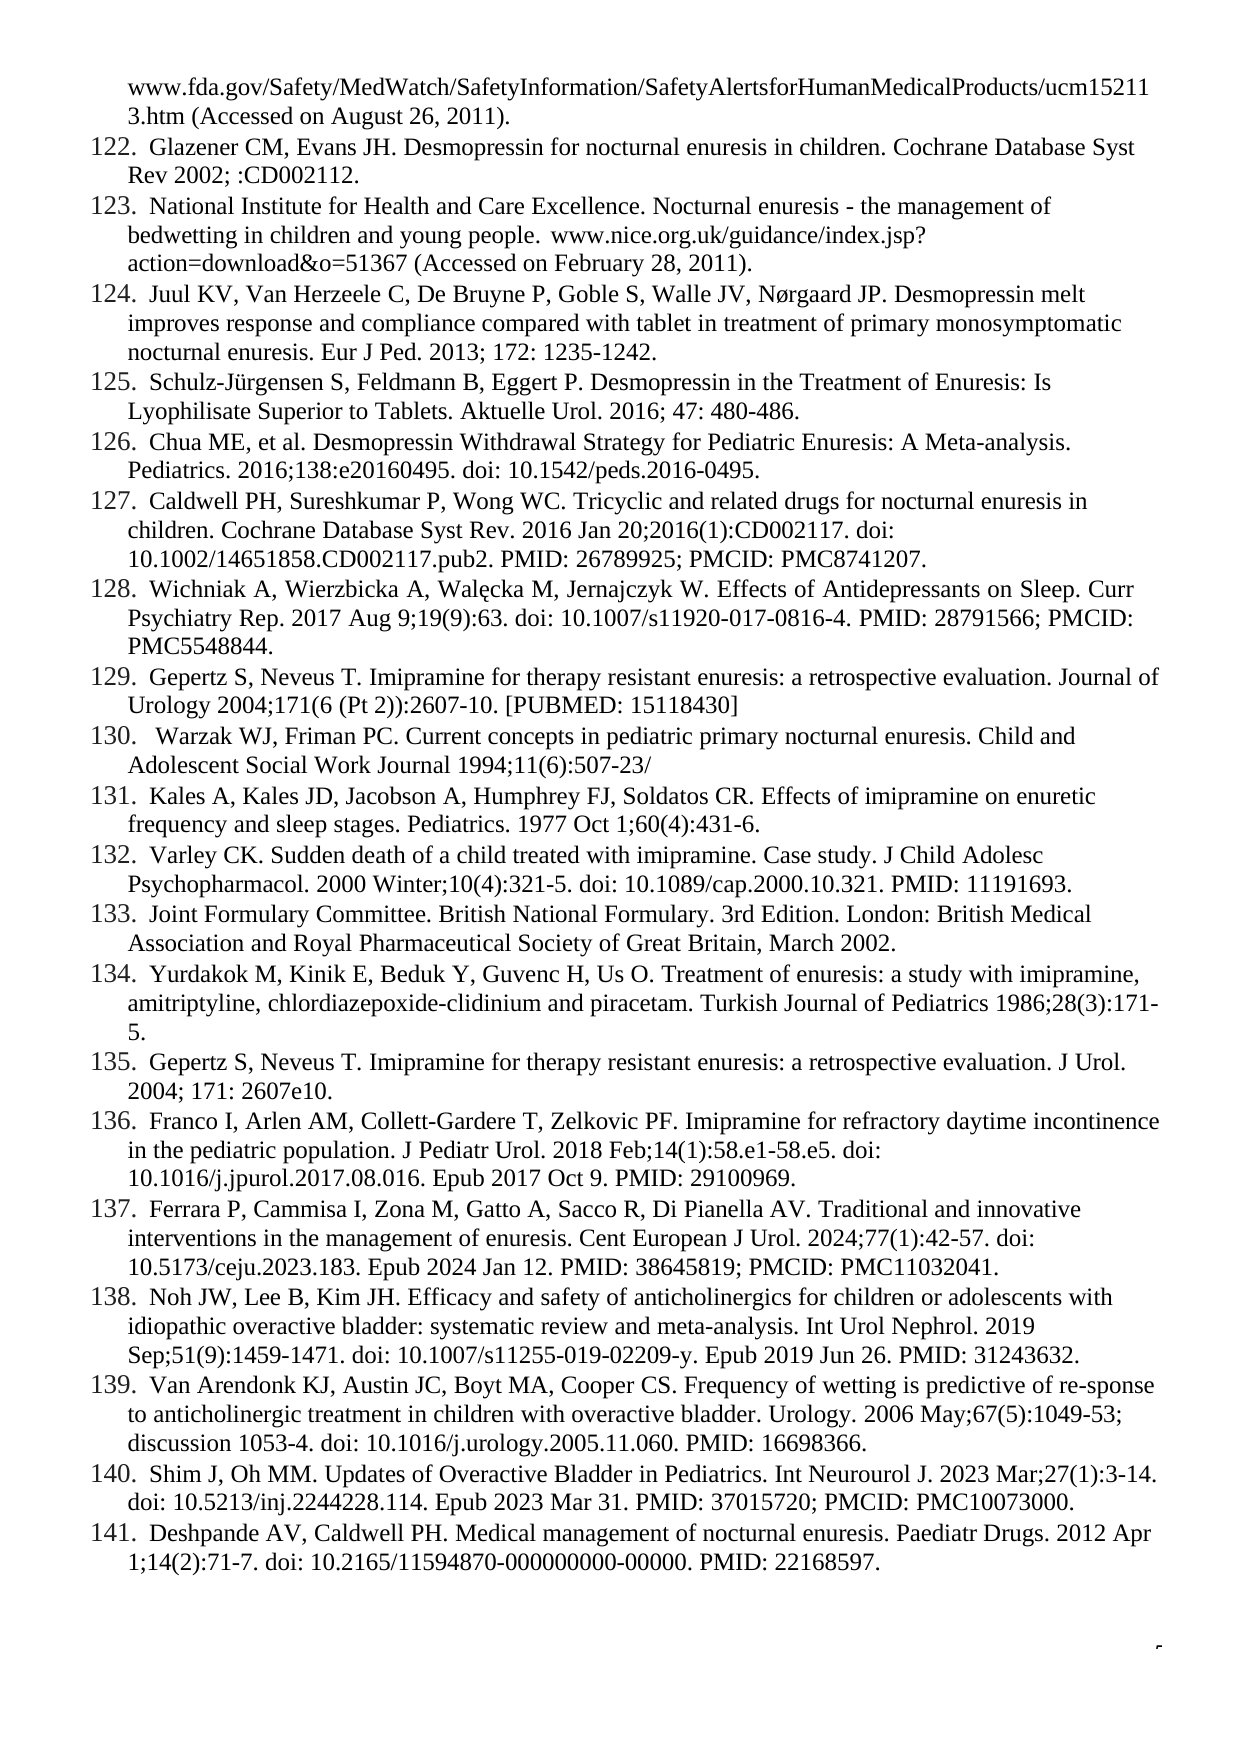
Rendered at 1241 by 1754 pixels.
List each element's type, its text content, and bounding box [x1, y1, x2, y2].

list Joint Formulary Committee. British National Formulary. 3rd Edition. London: British Medical Association and Royal Pharmaceutical Society of Great Britain, March 2002. [90, 900, 1096, 957]
list Deshpande AV, Caldwell PH. Medical management of nocturnal enuresis. Paediatr Drugs. 2012 Apr 1;14(2):71-7. doi: 10.2165/11594870-000000000-00000. PMID: 22168597. [90, 1518, 1157, 1576]
list Shim J, Oh MM. Updates of Overactive Bladder in Pediatrics. Int Neurourol J. 2023 Mar;27(1):3-14. doi: 10.5213/inj.2244228.114. Epub 2023 Mar 31. PMID: 37015720; PMCID: PMC10073000. [90, 1459, 1161, 1516]
list Yurdakok M, Kinik E, Beduk Y, Guvenc H, Us O. Treatment of enuresis: a study with imipramine, amitriptyline, chlordiazepoxide‐clidinium and piracetam. Turkish Journal of Pediatrics 1986;28(3):171‐ 5. [90, 959, 1162, 1046]
list Chua ME, et al. Desmopressin Withdrawal Strategy for Pediatric Enuresis: A Meta-analysis. Pediatrics. 2016;138:e20160495. doi: 10.1542/peds.2016-0495. [90, 427, 1075, 485]
list National Institute for Health and Care Excellence. Nocturnal enuresis - the management of bedwetting in children and young people. www.nice.org.uk/guidance/index.jsp?action=download&o=51367 (Accessed on February 28, 2011). [90, 191, 1133, 278]
list Noh JW, Lee B, Kim JH. Efficacy and safety of anticholinergics for children or adolescents with idiopathic overactive bladder: systematic review and meta-analysis. Int Urol Nephrol. 2019 Sep;51(9):1459-1471. doi: 10.1007/s11255-019-02209-y. Epub 2019 Jun 26. PMID: 31243632. [90, 1283, 1116, 1369]
list Van Arendonk KJ, Austin JC, Boyt MA, Cooper CS. Frequency of wetting is predictive of re-sponse to anticholinergic treatment in children with overactive bladder. Urology. 2006 May;67(5):1049-53; discussion 1053-4. doi: 10.1016/j.urology.2005.11.060. PMID: 16698366. [90, 1371, 1158, 1457]
list Franco I, Arlen AM, Collett-Gardere T, Zelkovic PF. Imipramine for refractory daytime incontinence in the pediatric population. J Pediatr Urol. 2018 Feb;14(1):58.e1-58.e5. doi: 10.1016/j.jpurol.2017.08.016. Epub 2017 Oct 9. PMID: 29100969. [90, 1105, 1162, 1192]
list Wichniak A, Wierzbicka A, Walęcka M, Jernajczyk W. Effects of Antidepressants on Sleep. Curr Psychiatry Rep. 2017 Aug 9;19(9):63. doi: 10.1007/s11920-017-0816-4. PMID: 28791566; PMCID: PMC5548844. [90, 573, 1134, 660]
list Varley CK. Sudden death of a child treated with imipramine. Case study. J Child Adolesc Psychopharmacol. 2000 Winter;10(4):321-5. doi: 10.1089/cap.2000.10.321. PMID: 11191693. [90, 841, 1076, 898]
list Glazener CM, Evans JH. Desmopressin for nocturnal enuresis in children. Cochrane Database Syst Rev 2002; :CD002112. [90, 132, 1139, 189]
list Caldwell PH, Sureshkumar P, Wong WC. Tricyclic and related drugs for nocturnal enuresis in children. Cochrane Database Syst Rev. 2016 Jan 20;2016(1):CD002117. doi: 10.1002/14651858.CD002117.pub2. PMID: 26789925; PMCID: PMC8741207. [90, 485, 1090, 573]
list Juul KV, Van Herzeele C, De Bruyne P, Goble S, Walle JV, Nørgaard JP. Desmopressin melt improves response and compliance compared with tablet in treatment of primary monosymptomatic nocturnal enuresis. Eur J Ped. 2013; 172: 1235-1242. [90, 279, 1125, 366]
list Kales A, Kales JD, Jacobson A, Humphrey FJ, Soldatos CR. Effects of imipramine on enuretic frequency and sleep stages. Pediatrics. 1977 Oct 1;60(4):431-6. [90, 781, 1099, 839]
text www.fda.gov/Safety/MedWatch/SafetyInformation/SafetyAlertsforHumanMedicalProducts/ucm15211 3.htm (Accessed on August 26, 2011). [127, 72, 1162, 130]
list Ferrara P, Cammisa I, Zona M, Gatto A, Sacco R, Di Pianella AV. Traditional and innovative interventions in the management of enuresis. Cent European J Urol. 2024;77(1):42-57. doi: 10.5173/ceju.2023.183. Epub 2024 Jan 12. PMID: 38645819; PMCID: PMC11032041. [90, 1194, 1086, 1281]
list Schulz-Jürgensen S, Feldmann B, Eggert P. Desmopressin in the Treatment of Enuresis: Is Lyophilisate Superior to Tablets. Aktuelle Urol. 2016; 47: 480-486. [90, 368, 1056, 425]
list Warzak WJ, Friman PC. Current concepts in pediatric primary nocturnal enuresis. Child and Adolescent Social Work Journal 1994;11(6):507‐23/ [90, 722, 1077, 779]
list Gepertz S, Neveus T. Imipramine for therapy resistant enuresis: a retrospective evaluation. J Urol. 2004; 171: 2607e10. [90, 1048, 1127, 1105]
list Gepertz S, Neveus T. Imipramine for therapy resistant enuresis: a retrospective evaluation. Journal of Urology 2004;171(6 (Pt 2)):2607‐10. [PUBMED: 15118430] [90, 662, 1162, 720]
